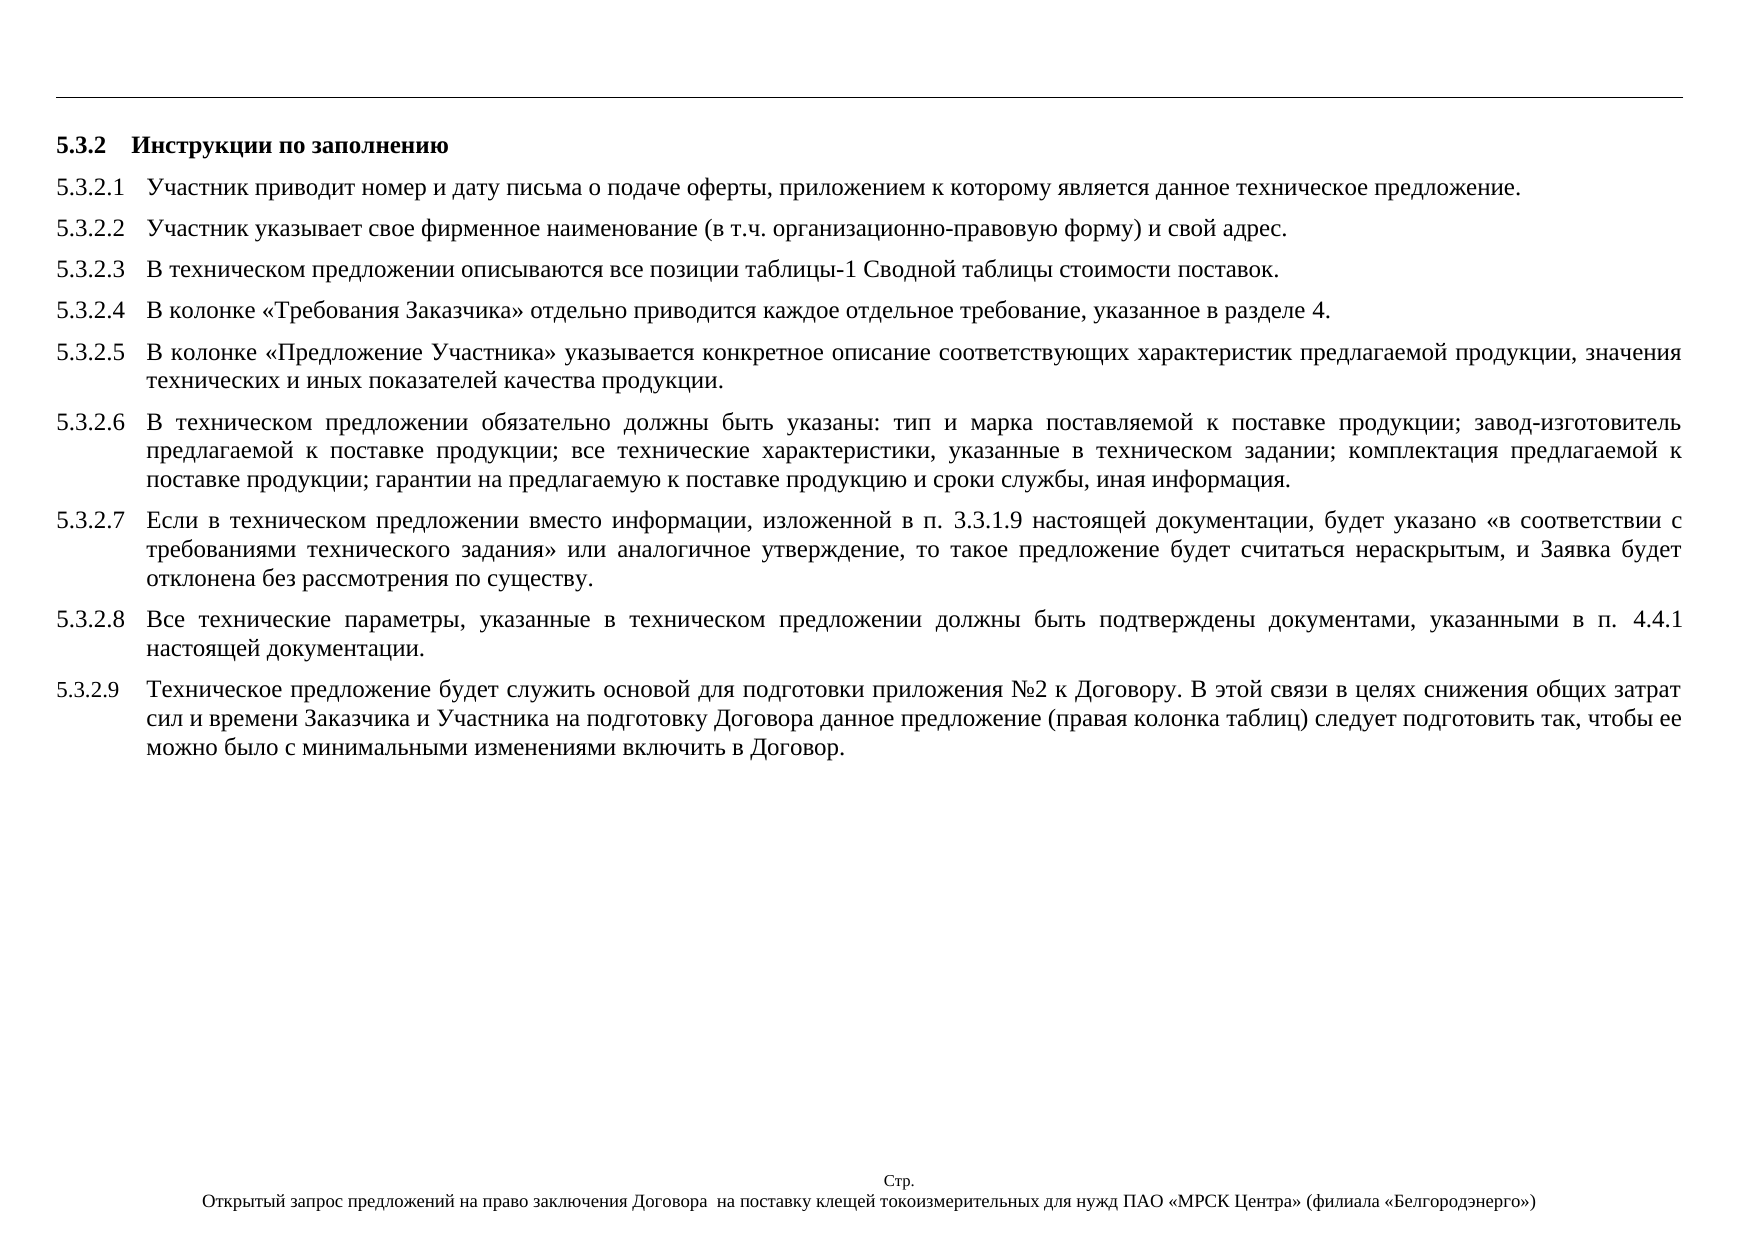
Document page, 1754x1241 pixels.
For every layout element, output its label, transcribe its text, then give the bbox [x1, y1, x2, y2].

subtitle Инструкции по заполнению [56, 131, 1683, 159]
list В колонке «Предложение Участника» указывается конкретное описание соответствующих характеристик предлагаемой продукции, значения технических и иных показателей качества продукции. [56, 337, 1683, 394]
list Техническое предложение будет служить основой для подготовки приложения №2 к Договору. В этой связи в целях снижения общих затрат сил и времени Заказчика и Участника на подготовку Договора данное предложение (правая колонка таблиц) следует подготовить так, чтобы ее можно было с минимальными изменениями включить в Договор. [56, 674, 1683, 761]
list Если в техническом предложении вместо информации, изложенной в п. 3.3.1.9 настоящей документации, будет указано «в соответствии с требованиями технического задания» или аналогичное утверждение, то такое предложение будет считаться нераскрытым, и Заявка будет отклонена без рассмотрения по существу. [56, 506, 1683, 592]
list В техническом предложении описываются все позиции таблицы-1 Сводной таблицы стоимости поставок. [56, 254, 1683, 283]
list В техническом предложении обязательно должны быть указаны: тип и марка поставляемой к поставке продукции; завод-изготовитель предлагаемой к поставке продукции; все технические характеристики, указанные в техническом задании; комплектация предлагаемой к поставке продукции; гарантии на предлагаемую к поставке продукцию и сроки службы, иная информация. [56, 407, 1683, 493]
list Все технические параметры, указанные в техническом предложении должны быть подтверждены документами, указанными в п. 4.4.1 настоящей документации. [56, 604, 1683, 662]
list Участник приводит номер и дату письма о подаче оферты, приложением к которому является данное техническое предложение. [56, 172, 1683, 201]
list Участник указывает свое фирменное наименование (в т.ч. организационно-правовую форму) и свой адрес. [56, 213, 1683, 242]
list В колонке «Требования Заказчика» отдельно приводится каждое отдельное требование, указанное в разделе 4. [56, 296, 1683, 324]
